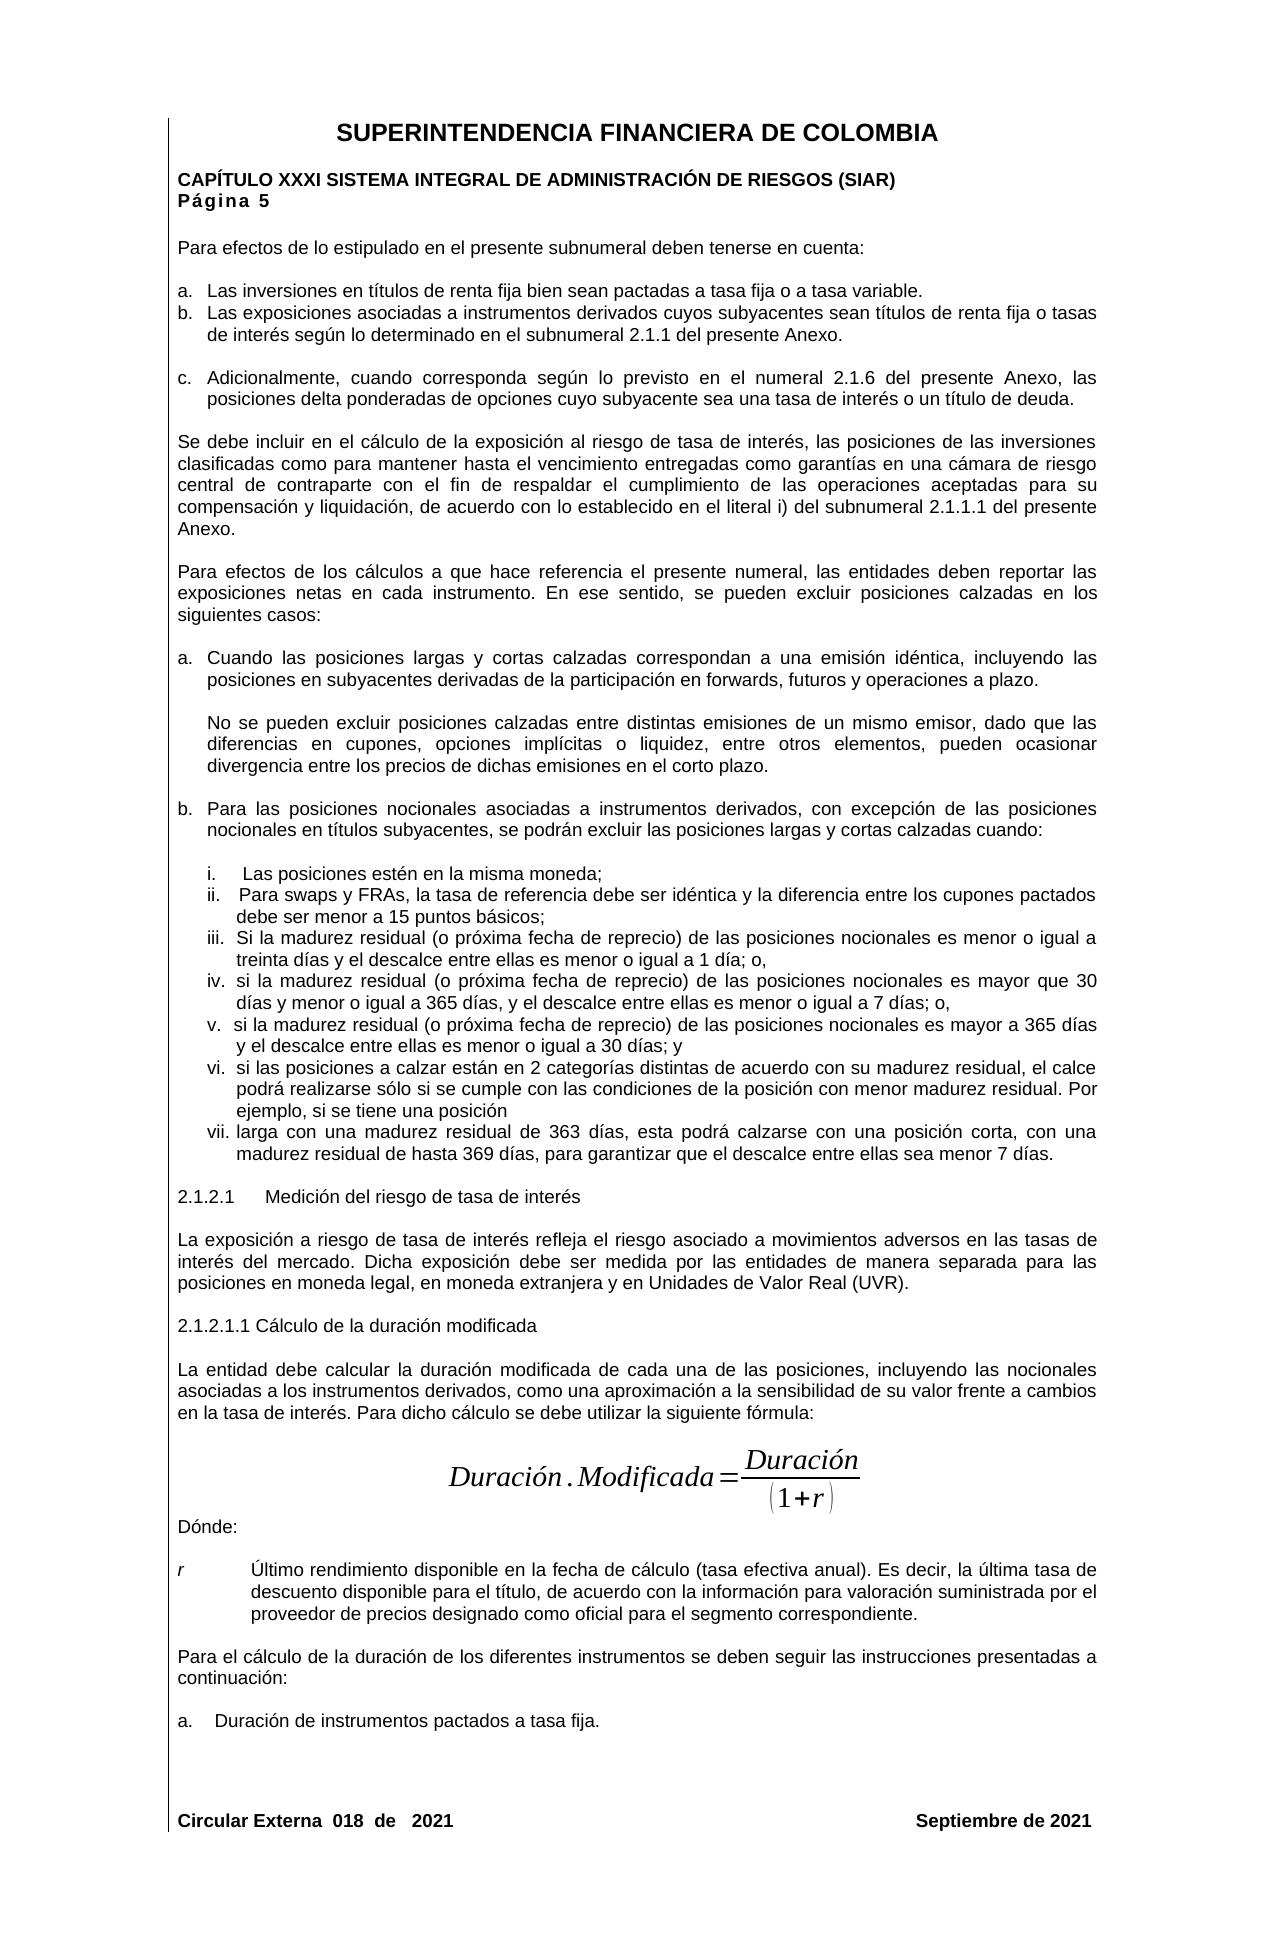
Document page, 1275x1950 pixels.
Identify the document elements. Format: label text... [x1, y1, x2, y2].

list Las inversiones en títulos de renta fija bien sean pactadas a tasa fija o a tasa variable. [177, 280, 1098, 302]
text Para efectos de los cálculos a que hace referencia el presente numeral, las entidades deben reportar las exposiciones netas en cada instrumento. En ese sentido, se pueden excluir posiciones calzadas en los siguientes casos: [177, 561, 1098, 625]
list si la madurez residual (o próxima fecha de reprecio) de las posiciones nocionales es mayor que 30 días y menor o igual a 365 días, y el descalce entre ellas es menor o igual a 7 días; o, [207, 970, 1098, 1013]
list si la madurez residual (o próxima fecha de reprecio) de las posiciones nocionales es mayor a 365 días y el descalce entre ellas es menor o igual a 30 días; y [207, 1013, 1098, 1056]
list si las posiciones a calzar están en 2 categorías distintas de acuerdo con su madurez residual, el calce podrá realizarse sólo si se cumple con las condiciones de la posición con menor madurez residual. Por ejemplo, si se tiene una posición [207, 1056, 1098, 1121]
text Para efectos de lo estipulado en el presente subnumeral deben tenerse en cuenta: [177, 237, 1098, 259]
text La entidad debe calcular la duración modificada de cada una de las posiciones, incluyendo las nocionales asociadas a los instrumentos derivados, como una aproximación a la sensibilidad de su valor frente a cambios en la tasa de interés. Para dicho cálculo se debe utilizar la siguiente fórmula: [177, 1358, 1098, 1423]
list Cuando las posiciones largas y cortas calzadas correspondan a una emisión idéntica, incluyendo las posiciones en subyacentes derivadas de la participación en forwards, futuros y operaciones a plazo. [177, 647, 1098, 690]
text La exposición a riesgo de tasa de interés refleja el riesgo asociado a movimientos adversos en las tasas de interés del mercado. Dicha exposición debe ser medida por las entidades de manera separada para las posiciones en moneda legal, en moneda extranjera y en Unidades de Valor Real (UVR). [177, 1229, 1098, 1294]
list Para las posiciones nocionales asociadas a instrumentos derivados, con excepción de las posiciones nocionales en títulos subyacentes, se podrán excluir las posiciones largas y cortas calzadas cuando: [177, 798, 1098, 841]
list Las posiciones estén en la misma moneda; [207, 862, 1098, 884]
list Para swaps y FRAs, la tasa de referencia debe ser idéntica y la diferencia entre los cupones pactados debe ser menor a 15 puntos básicos; [207, 884, 1098, 927]
list Medición del riesgo de tasa de interés [177, 1186, 1098, 1207]
list larga con una madurez residual de 363 días, esta podrá calzarse con una posición corta, con una madurez residual de hasta 369 días, para garantizar que el descalce entre ellas sea menor 7 días. [207, 1121, 1098, 1164]
text Para el cálculo de la duración de los diferentes instrumentos se deben seguir las instrucciones presentadas a continuación: [177, 1646, 1098, 1689]
list Si la madurez residual (o próxima fecha de reprecio) de las posiciones nocionales es menor o igual a treinta días y el descalce entre ellas es menor o igual a 1 día; o, [207, 927, 1098, 970]
text No se pueden excluir posiciones calzadas entre distintas emisiones de un mismo emisor, dado que las diferencias en cupones, opciones implícitas o liquidez, entre otros elementos, pueden ocasionar divergencia entre los precios de dichas emisiones en el corto plazo. [207, 711, 1098, 776]
list Duración de instrumentos pactados a tasa fija. [177, 1710, 1098, 1732]
text Se debe incluir en el cálculo de la exposición al riesgo de tasa de interés, las posiciones de las inversiones clasificadas como para mantener hasta el vencimiento entregadas como garantías en una cámara de riesgo central de contraparte con el fin de respaldar el cumplimiento de las operaciones aceptadas para su compensación y liquidación, de acuerdo con lo establecido en el literal i) del subnumeral 2.1.1.1 del presente Anexo. [177, 431, 1098, 539]
list Adicionalmente, cuando corresponda según lo previsto en el numeral 2.1.6 del presente Anexo, las posiciones delta ponderadas de opciones cuyo subyacente sea una tasa de interés o un título de deuda. [177, 366, 1098, 409]
text Dónde: [177, 1516, 1098, 1538]
text 2.1.2.1.1 Cálculo de la duración modificada [177, 1315, 1098, 1337]
list Las exposiciones asociadas a instrumentos derivados cuyos subyacentes sean títulos de renta fija o tasas de interés según lo determinado en el subnumeral 2.1.1 del presente Anexo. [177, 302, 1098, 345]
